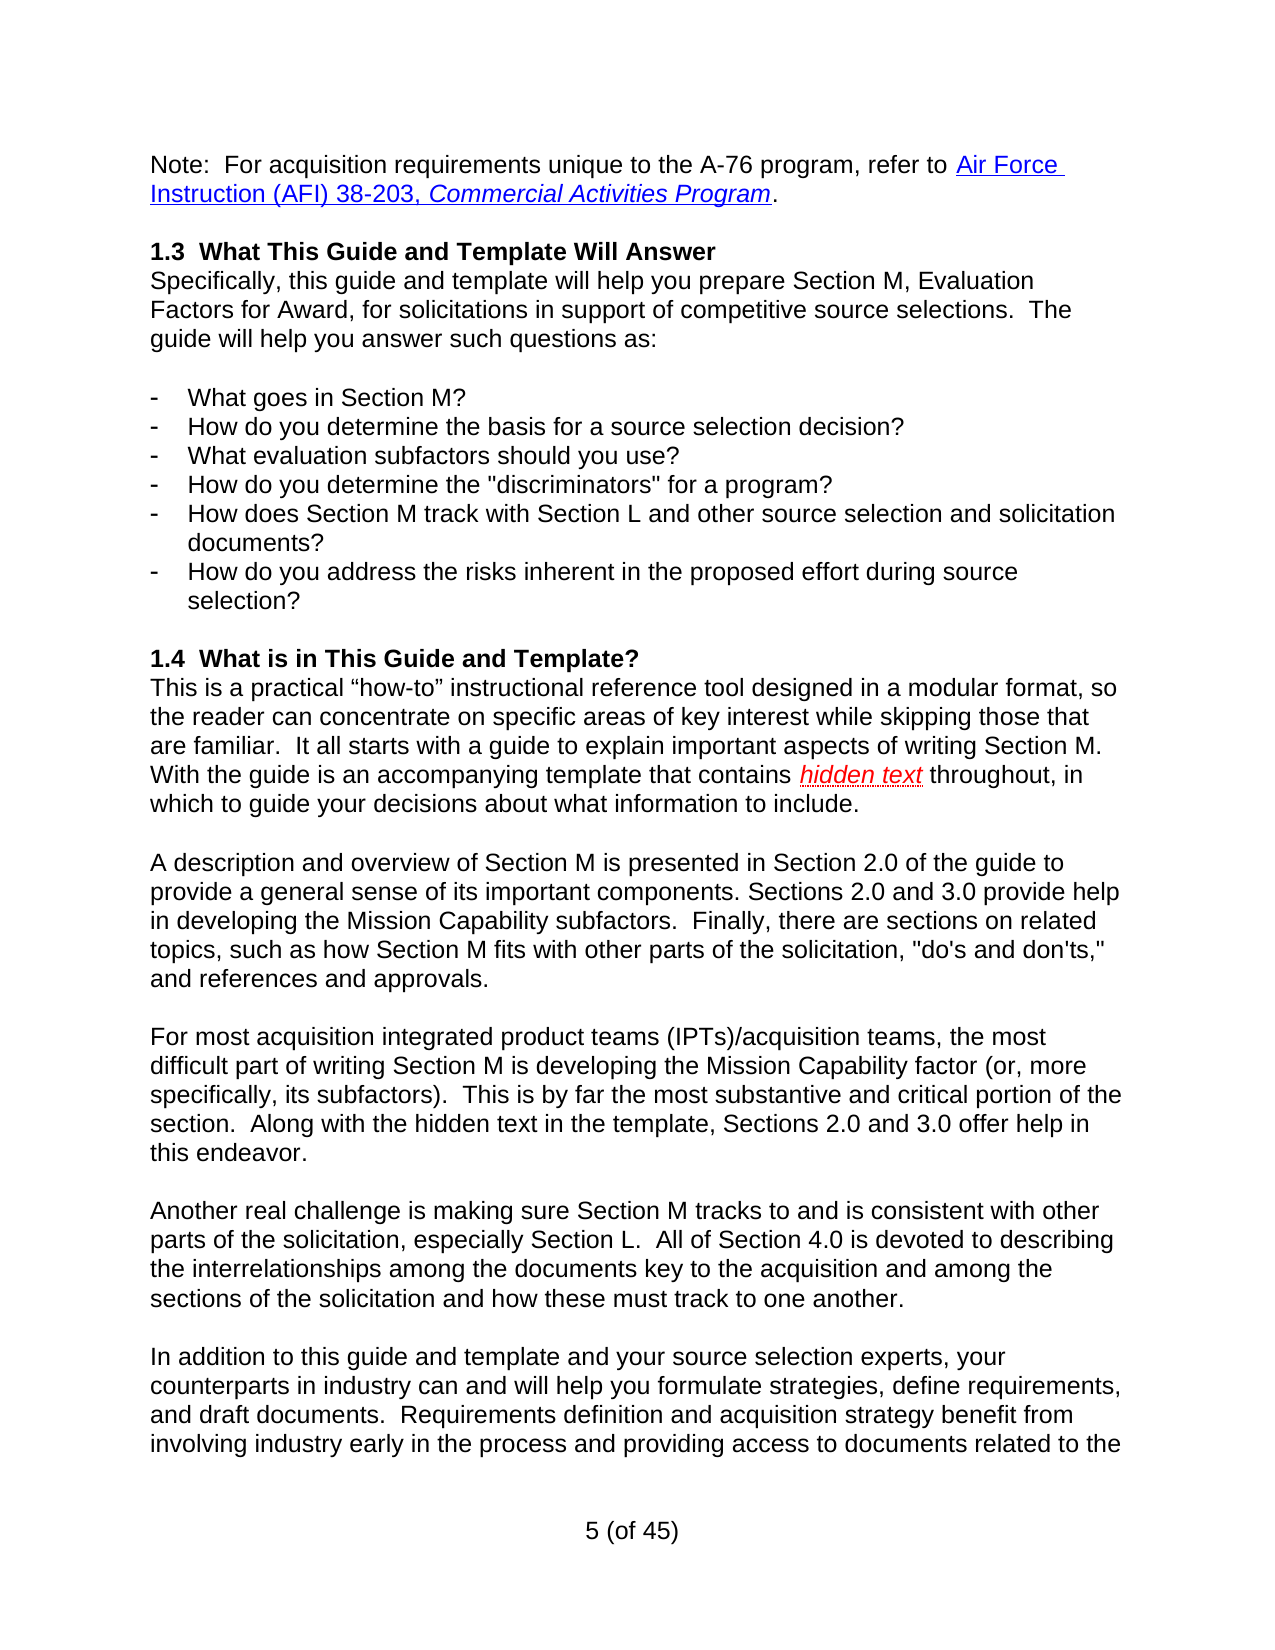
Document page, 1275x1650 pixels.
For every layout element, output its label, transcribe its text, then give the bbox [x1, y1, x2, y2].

text This is a practical “how-to” instructional reference tool designed in a modular format, so the reader can concentrate on specific areas of key interest while skipping those that are familiar. It all starts with a guide to explain important aspects of writing Section M. With the guide is an accompanying template that contains hidden text throughout, in which to guide your decisions about what information to include. [150, 673, 1125, 818]
subtitle 1.4 What is in This Guide and Template? [150, 644, 1125, 673]
text Specifically, this guide and template will help you prepare Section M, Evaluation Factors for Award, for solicitations in support of competitive source selections. The guide will help you answer such questions as: [150, 266, 1125, 353]
subtitle 1.3 What This Guide and Template Will Answer [150, 237, 1125, 266]
text Note: For acquisition requirements unique to the A-76 program, refer to Air Force Instruction (AFI) 38-203, Commercial Activities Program. [150, 150, 1125, 208]
list What evaluation subfactors should you use? [150, 441, 1125, 470]
list How do you determine the "discriminators" for a program? [150, 470, 1125, 499]
list How does Section M track with Section L and other source selection and solicitation documents? [150, 499, 1125, 557]
list What goes in Section M? [150, 382, 1125, 412]
text A description and overview of Section M is presented in Section 2.0 of the guide to provide a general sense of its important components. Sections 2.0 and 3.0 provide help in developing the Mission Capability subfactors. Finally, there are sections on related topics, such as how Section M fits with other parts of the solicitation, "do's and don'ts," and references and approvals. [150, 847, 1125, 993]
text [150, 1342, 1125, 1458]
text Another real challenge is making sure Section M tracks to and is consistent with other parts of the solicitation, especially Section L. All of Section 4.0 is devoted to describing the interrelationships among the documents key to the acquisition and among the sections of the solicitation and how these must track to one another. [150, 1196, 1125, 1312]
text For most acquisition integrated product teams (IPTs)/acquisition teams, the most difficult part of writing Section M is developing the Mission Capability factor (or, more specifically, its subfactors). This is by far the most substantive and critical portion of the section. Along with the hidden text in the template, Sections 2.0 and 3.0 offer help in this endeavor. [150, 1022, 1125, 1167]
list How do you address the risks inherent in the proposed effort during source selection? [150, 557, 1125, 615]
list How do you determine the basis for a source selection decision? [150, 412, 1125, 441]
